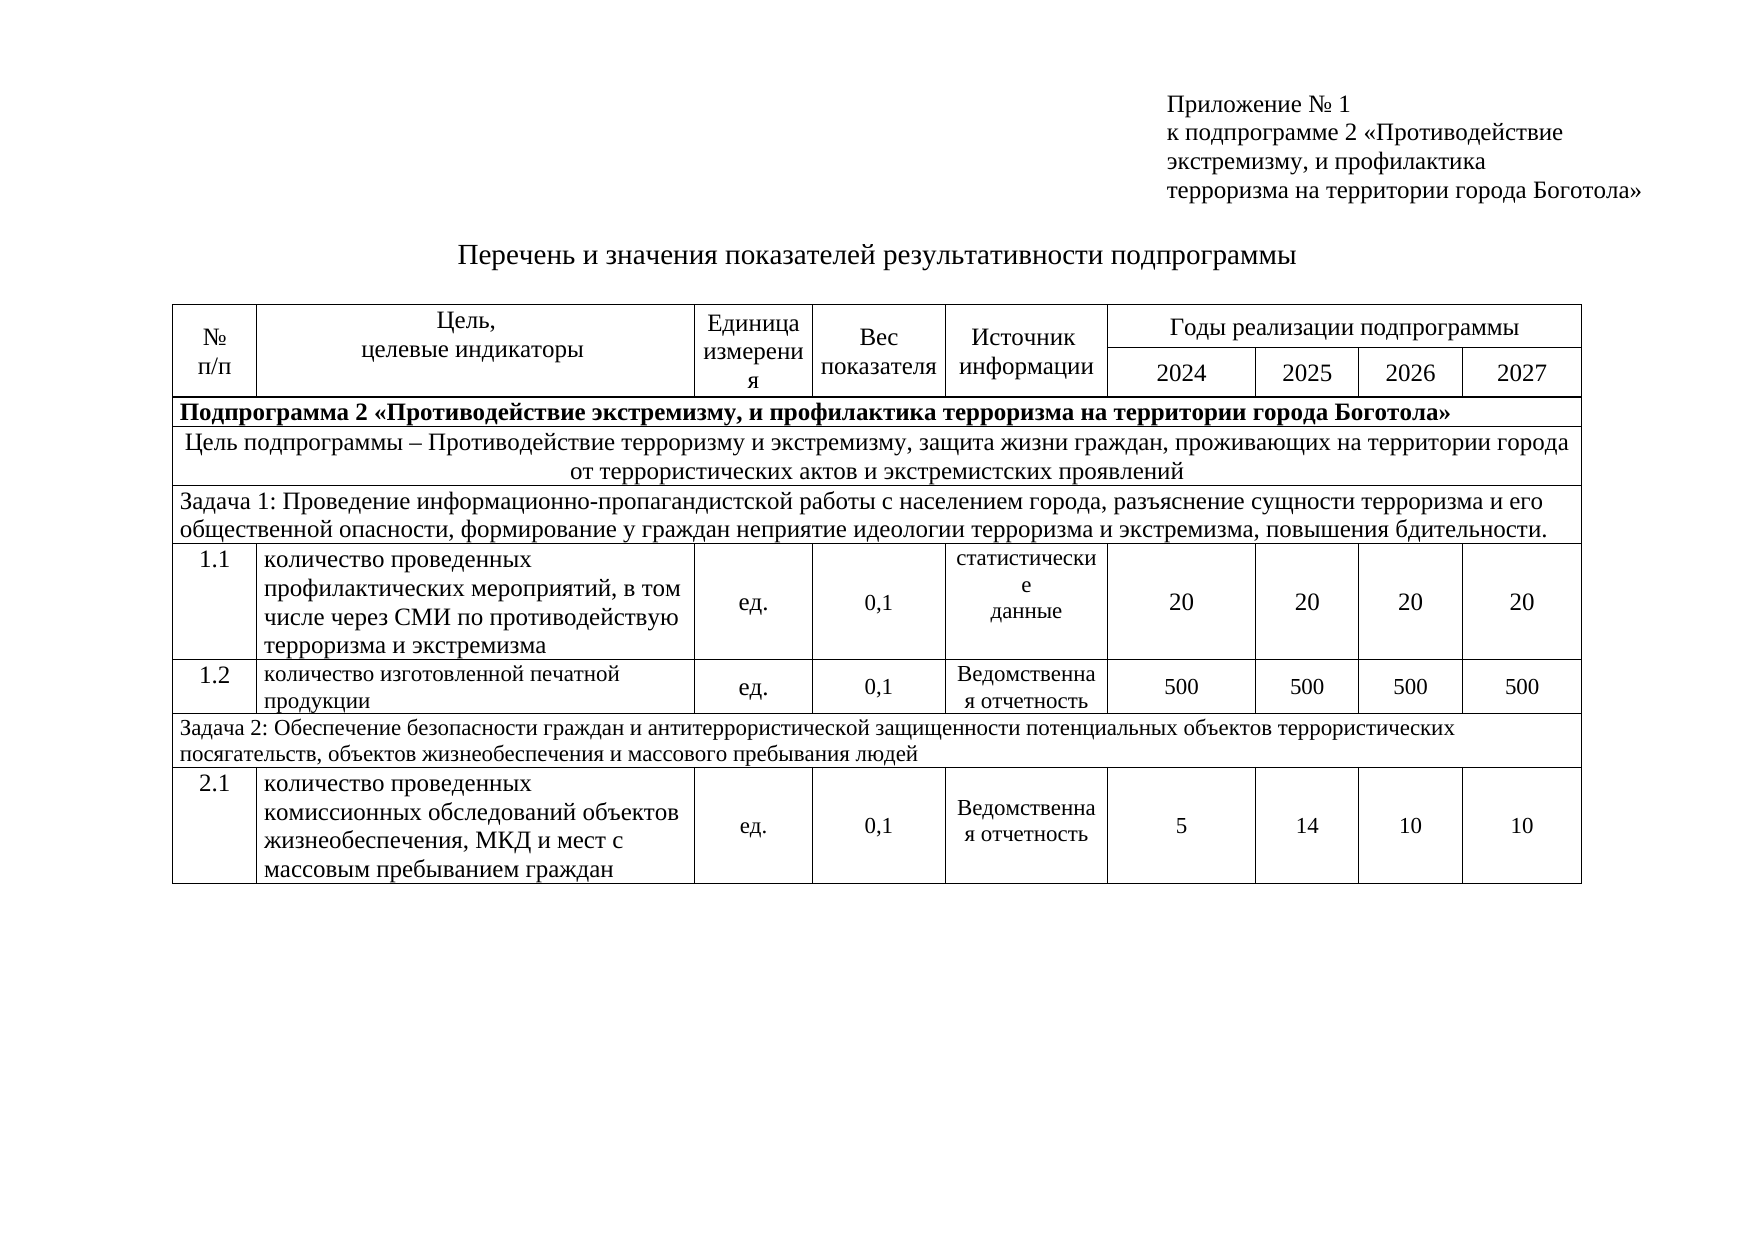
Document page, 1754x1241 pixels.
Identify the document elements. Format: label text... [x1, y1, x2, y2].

table_cell Задача 2: Обеспечение безопасности граждан и антитеррористической защищенности потенциальных объектов террористических посягательств, объектов жизнеобеспечения и массового пребывания людей [173, 714, 1581, 767]
table_header Цель, целевые индикаторы [257, 305, 694, 396]
table_cell количество проведенных комиссионных обследований объектов жизнеобеспечения, МКД и мест с массовым пребыванием граждан [257, 768, 694, 883]
table_header Вес показателя [813, 305, 945, 396]
table_cell ед. [695, 768, 812, 883]
table_cell Задача 1: Проведение информационно-пропагандистской работы с населением города, разъяснение сущности терроризма и его общественной опасности, формирование у граждан неприятие идеологии терроризма и экстремизма, повышения бдительности. [173, 486, 1581, 543]
table_cell 20 [1359, 544, 1462, 659]
table_cell 0,1 [813, 768, 945, 883]
table_cell 2027 [1463, 348, 1581, 396]
table_header Годы реализации подпрограммы [1108, 305, 1581, 347]
table_header Единица измерения [695, 305, 812, 396]
table_cell 14 [1256, 768, 1358, 883]
table_cell количество проведенных профилактических мероприятий, в том числе через СМИ по противодействую терроризма и экстремизма [257, 544, 694, 659]
text Перечень и значения показателей результативности подпрограммы [89, 237, 1665, 271]
text экстремизму, и профилактика [89, 146, 1665, 175]
table_cell 0,1 [813, 660, 945, 713]
table_cell ед. [695, 544, 812, 659]
table_cell 500 [1256, 660, 1358, 713]
table_cell статистические данные [946, 544, 1107, 659]
table_cell 10 [1359, 768, 1462, 883]
table_cell Ведомственная отчетность [946, 660, 1107, 713]
table_cell 500 [1108, 660, 1255, 713]
text терроризма на территории города Боготола» [89, 175, 1665, 204]
table_cell 20 [1108, 544, 1255, 659]
table_cell 2024 [1108, 348, 1255, 396]
table_header Источник информации [946, 305, 1107, 396]
table_cell 5 [1108, 768, 1255, 883]
table_cell ед. [695, 660, 812, 713]
table_cell Цель подпрограммы – Противодействие терроризму и экстремизму, защита жизни граждан, проживающих на территории города от террористических актов и экстремистских проявлений [173, 427, 1581, 485]
table_cell 1.2 [173, 660, 256, 713]
text к подпрограмме 2 «Противодействие [89, 117, 1665, 146]
table_cell Подпрограмма 2 «Противодействие экстремизму, и профилактика терроризма на территории города Боготола» [173, 398, 1581, 426]
table_cell 2.1 [173, 768, 256, 883]
table_cell 10 [1463, 768, 1581, 883]
table_cell 500 [1463, 660, 1581, 713]
text Приложение № 1 [89, 89, 1665, 117]
table_cell 2025 [1256, 348, 1358, 396]
table_header № п/п [173, 305, 256, 396]
table_cell 0,1 [813, 544, 945, 659]
table_cell 20 [1463, 544, 1581, 659]
table_cell 2026 [1359, 348, 1462, 396]
table_cell 500 [1359, 660, 1462, 713]
table_cell 20 [1256, 544, 1358, 659]
table_cell Ведомственная отчетность [946, 768, 1107, 883]
table_cell 1.1 [173, 544, 256, 659]
table_cell количество изготовленной печатной продукции [257, 660, 694, 713]
